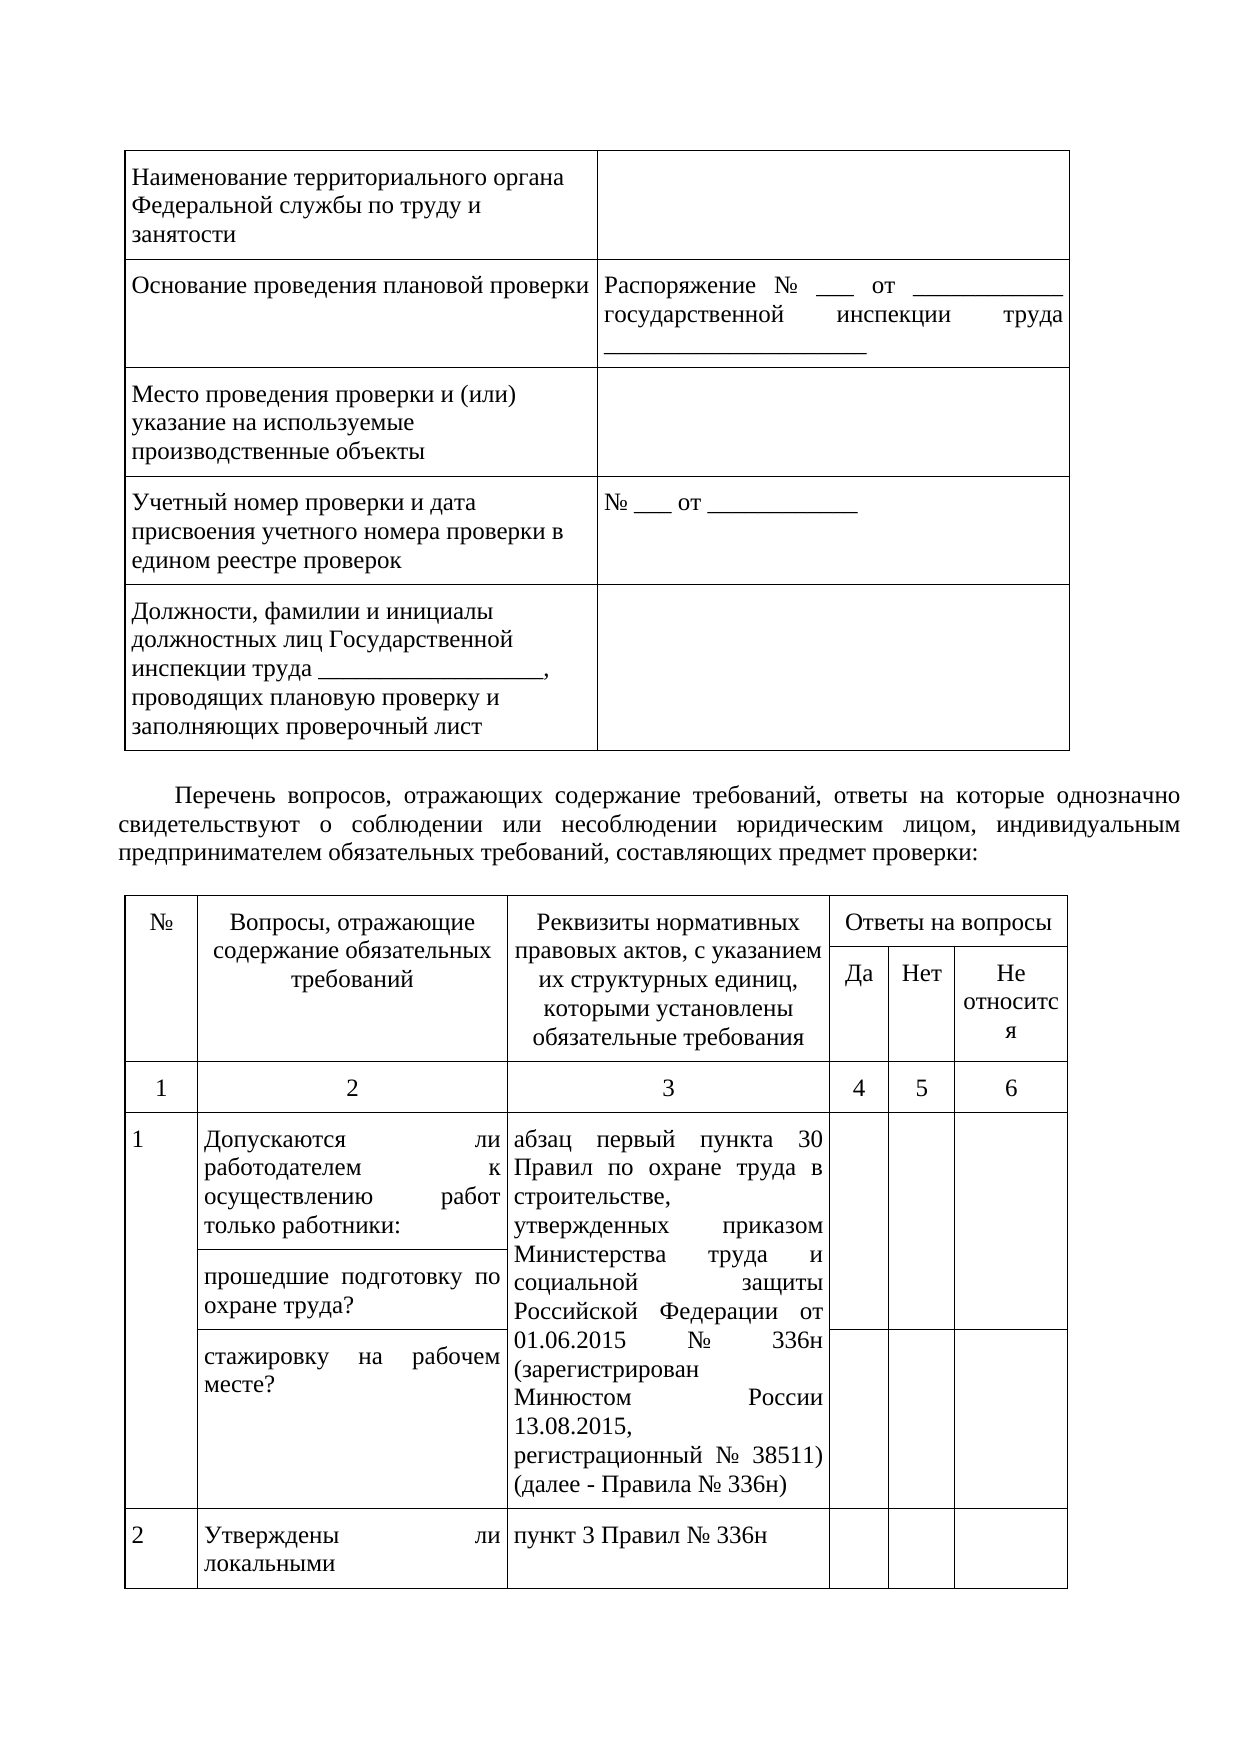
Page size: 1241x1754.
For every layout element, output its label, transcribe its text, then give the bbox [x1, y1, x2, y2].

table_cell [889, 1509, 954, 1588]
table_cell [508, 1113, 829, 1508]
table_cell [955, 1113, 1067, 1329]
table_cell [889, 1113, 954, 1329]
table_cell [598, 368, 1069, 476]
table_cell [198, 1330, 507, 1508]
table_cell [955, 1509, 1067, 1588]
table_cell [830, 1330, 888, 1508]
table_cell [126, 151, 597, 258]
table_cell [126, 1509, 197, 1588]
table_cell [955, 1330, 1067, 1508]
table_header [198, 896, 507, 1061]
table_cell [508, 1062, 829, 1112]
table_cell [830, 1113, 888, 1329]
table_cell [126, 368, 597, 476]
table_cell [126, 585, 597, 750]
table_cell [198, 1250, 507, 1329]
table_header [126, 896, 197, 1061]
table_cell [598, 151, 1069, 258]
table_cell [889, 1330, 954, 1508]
text Перечень вопросов, отражающих содержание требований, ответы на которые однозначно свидетельствуют о соблюдении или несоблюдении юридическим лицом, индивидуальным предпринимателем обязательных требований, составляющих предмет проверки: [118, 780, 1181, 866]
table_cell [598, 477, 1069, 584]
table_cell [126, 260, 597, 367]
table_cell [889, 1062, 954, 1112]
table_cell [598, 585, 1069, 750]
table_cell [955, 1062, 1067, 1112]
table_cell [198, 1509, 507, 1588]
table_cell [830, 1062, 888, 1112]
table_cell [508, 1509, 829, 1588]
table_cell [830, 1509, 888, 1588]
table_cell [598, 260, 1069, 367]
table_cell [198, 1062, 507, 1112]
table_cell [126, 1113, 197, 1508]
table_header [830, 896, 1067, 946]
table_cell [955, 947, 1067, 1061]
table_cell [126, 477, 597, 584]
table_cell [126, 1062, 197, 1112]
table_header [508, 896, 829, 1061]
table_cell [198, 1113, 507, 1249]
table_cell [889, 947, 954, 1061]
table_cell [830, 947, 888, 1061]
